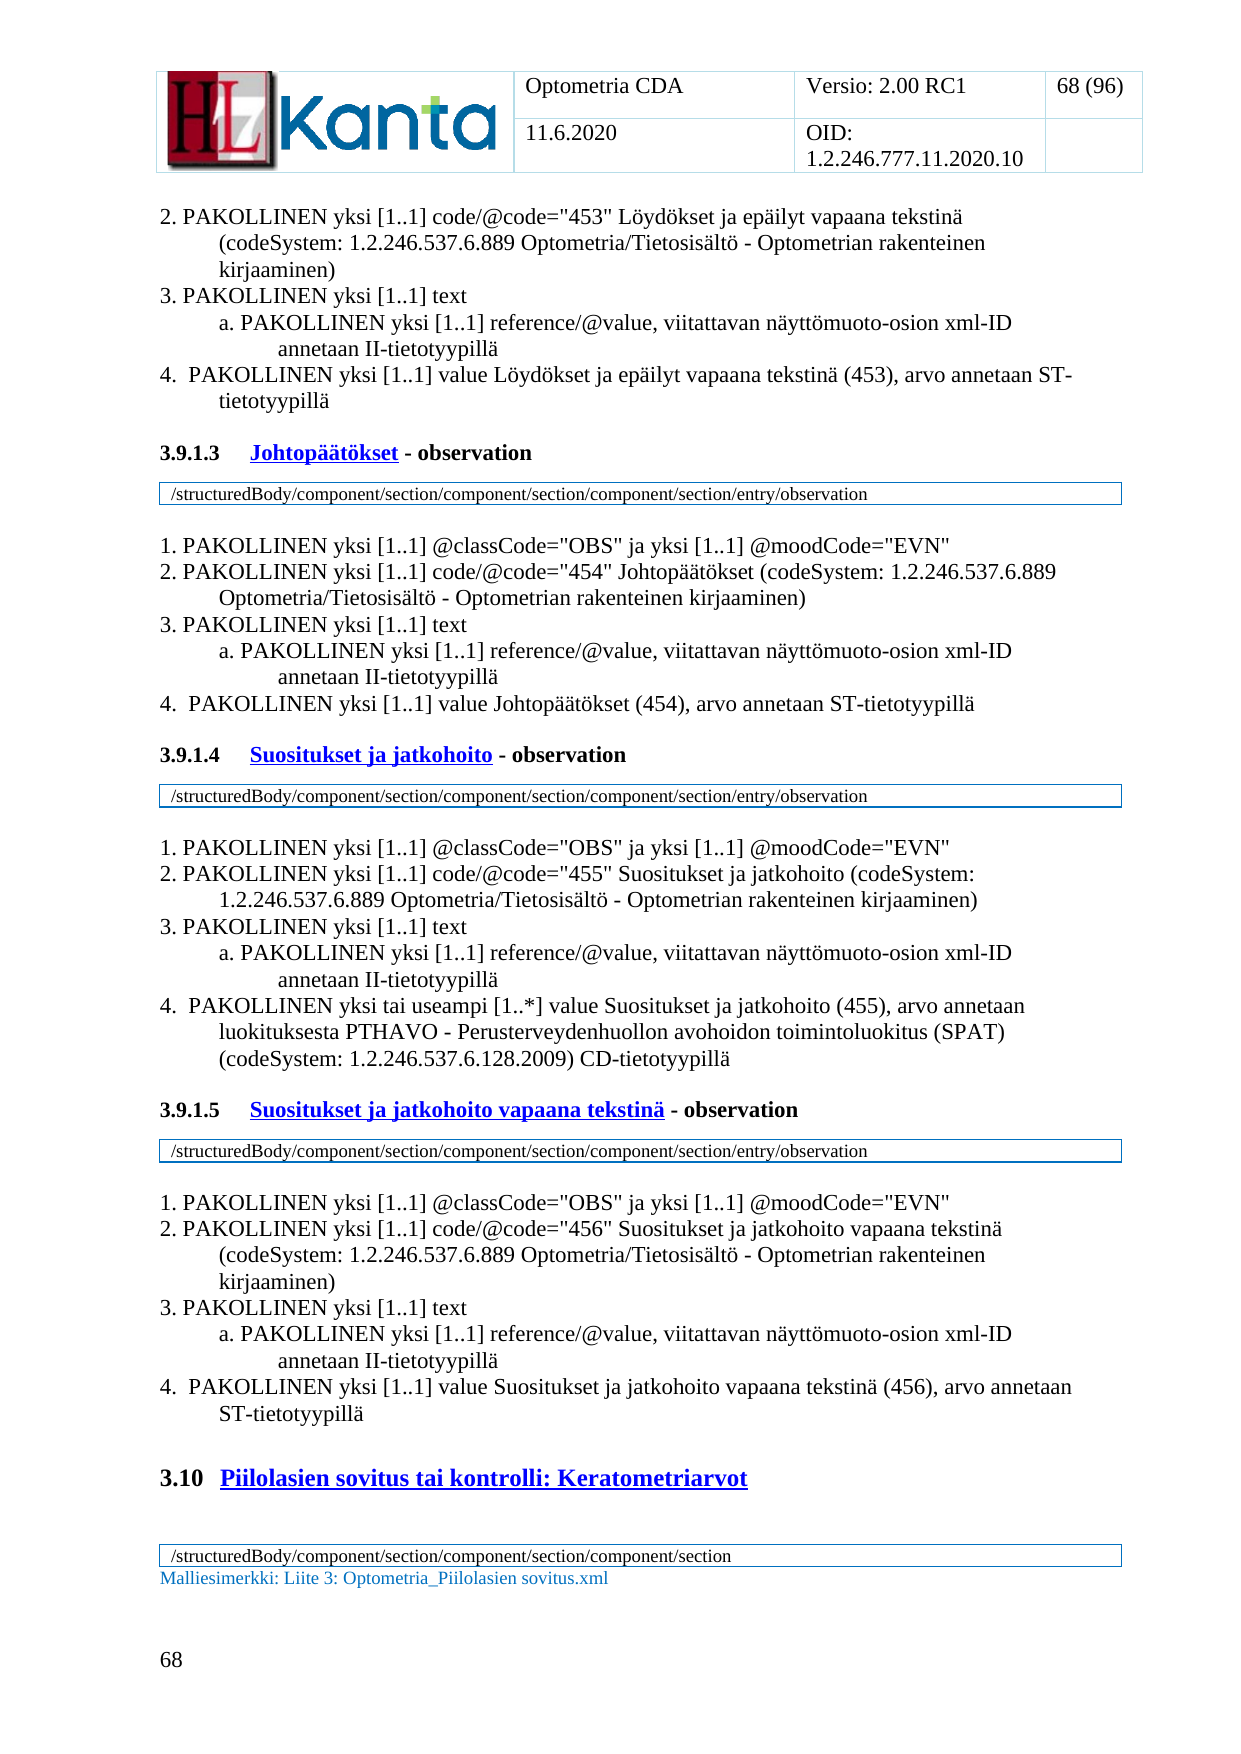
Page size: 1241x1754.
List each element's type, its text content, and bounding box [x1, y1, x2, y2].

picture [281, 96, 496, 150]
subtitle Piilolasien sovitus tai kontrolli: Keratometriarvot [159, 1463, 1081, 1492]
text a. PAKOLLINEN yksi [1..1] reference/@value, viitattavan näyttömuoto-osion xml-ID annetaan II-tietotyypillä [218, 1321, 1081, 1373]
text 4. PAKOLLINEN yksi [1..1] value Johtopäätökset (454), arvo annetaan ST-tietotyypillä [159, 690, 1081, 716]
text 2. PAKOLLINEN yksi [1..1] code/@code="453" Löydökset ja epäilyt vapaana tekstinä (codeSystem: 1.2.246.537.6.889 Optometria/Tietosisältö - Optometrian rakenteinen kirjaaminen) [159, 203, 1081, 282]
text 4. PAKOLLINEN yksi tai useampi [1..*] value Suositukset ja jatkohoito (455), arvo annetaan luokituksesta PTHAVO - Perusterveydenhuollon avohoidon toimintoluokitus (SPAT) (codeSystem: 1.2.246.537.6.128.2009) CD-tietotyypillä [159, 992, 1081, 1071]
text 1. PAKOLLINEN yksi [1..1] @classCode="OBS" ja yksi [1..1] @moodCode="EVN" [159, 532, 1081, 558]
table_header /structuredBody/component/section/component/section/component/section [160, 1545, 1121, 1566]
picture [167, 71, 279, 171]
text 4. PAKOLLINEN yksi [1..1] value Löydökset ja epäilyt vapaana tekstinä (453), arvo annetaan ST-tietotyypillä [159, 361, 1081, 414]
text a. PAKOLLINEN yksi [1..1] reference/@value, viitattavan näyttömuoto-osion xml-ID annetaan II-tietotyypillä [218, 939, 1081, 992]
text 3. PAKOLLINEN yksi [1..1] text [159, 913, 1081, 939]
text 4. PAKOLLINEN yksi [1..1] value Suositukset ja jatkohoito vapaana tekstinä (456), arvo annetaan ST-tietotyypillä [159, 1373, 1081, 1426]
text a. PAKOLLINEN yksi [1..1] reference/@value, viitattavan näyttömuoto-osion xml-ID annetaan II-tietotyypillä [218, 308, 1081, 361]
text 3. PAKOLLINEN yksi [1..1] text [159, 1294, 1081, 1321]
subtitle Suositukset ja jatkohoito vapaana tekstinä - observation [159, 1096, 1081, 1122]
text 1. PAKOLLINEN yksi [1..1] @classCode="OBS" ja yksi [1..1] @moodCode="EVN" [159, 834, 1081, 860]
text 2. PAKOLLINEN yksi [1..1] code/@code="456" Suositukset ja jatkohoito vapaana tekstinä (codeSystem: 1.2.246.537.6.889 Optometria/Tietosisältö - Optometrian rakenteinen kirjaaminen) [159, 1215, 1081, 1294]
table_header /structuredBody/component/section/component/section/component/section/entry/observation [160, 483, 1121, 504]
table_header /structuredBody/component/section/component/section/component/section/entry/observation [160, 785, 1121, 806]
subtitle Suositukset ja jatkohoito - observation [159, 741, 1081, 767]
text 2. PAKOLLINEN yksi [1..1] code/@code="455" Suositukset ja jatkohoito (codeSystem: 1.2.246.537.6.889 Optometria/Tietosisältö - Optometrian rakenteinen kirjaaminen) [159, 860, 1081, 913]
subtitle Johtopäätökset - observation [159, 439, 1081, 465]
text a. PAKOLLINEN yksi [1..1] reference/@value, viitattavan näyttömuoto-osion xml-ID annetaan II-tietotyypillä [218, 637, 1081, 690]
text 2. PAKOLLINEN yksi [1..1] code/@code="454" Johtopäätökset (codeSystem: 1.2.246.537.6.889 Optometria/Tietosisältö - Optometrian rakenteinen kirjaaminen) [159, 558, 1081, 611]
text 3. PAKOLLINEN yksi [1..1] text [159, 282, 1081, 308]
table_header /structuredBody/component/section/component/section/component/section/entry/observation [160, 1140, 1121, 1161]
text 1. PAKOLLINEN yksi [1..1] @classCode="OBS" ja yksi [1..1] @moodCode="EVN" [159, 1189, 1081, 1215]
text 3. PAKOLLINEN yksi [1..1] text [159, 611, 1081, 637]
text Malliesimerkki: Liite 3: Optometria_Piilolasien sovitus.xml [159, 1567, 1081, 1589]
